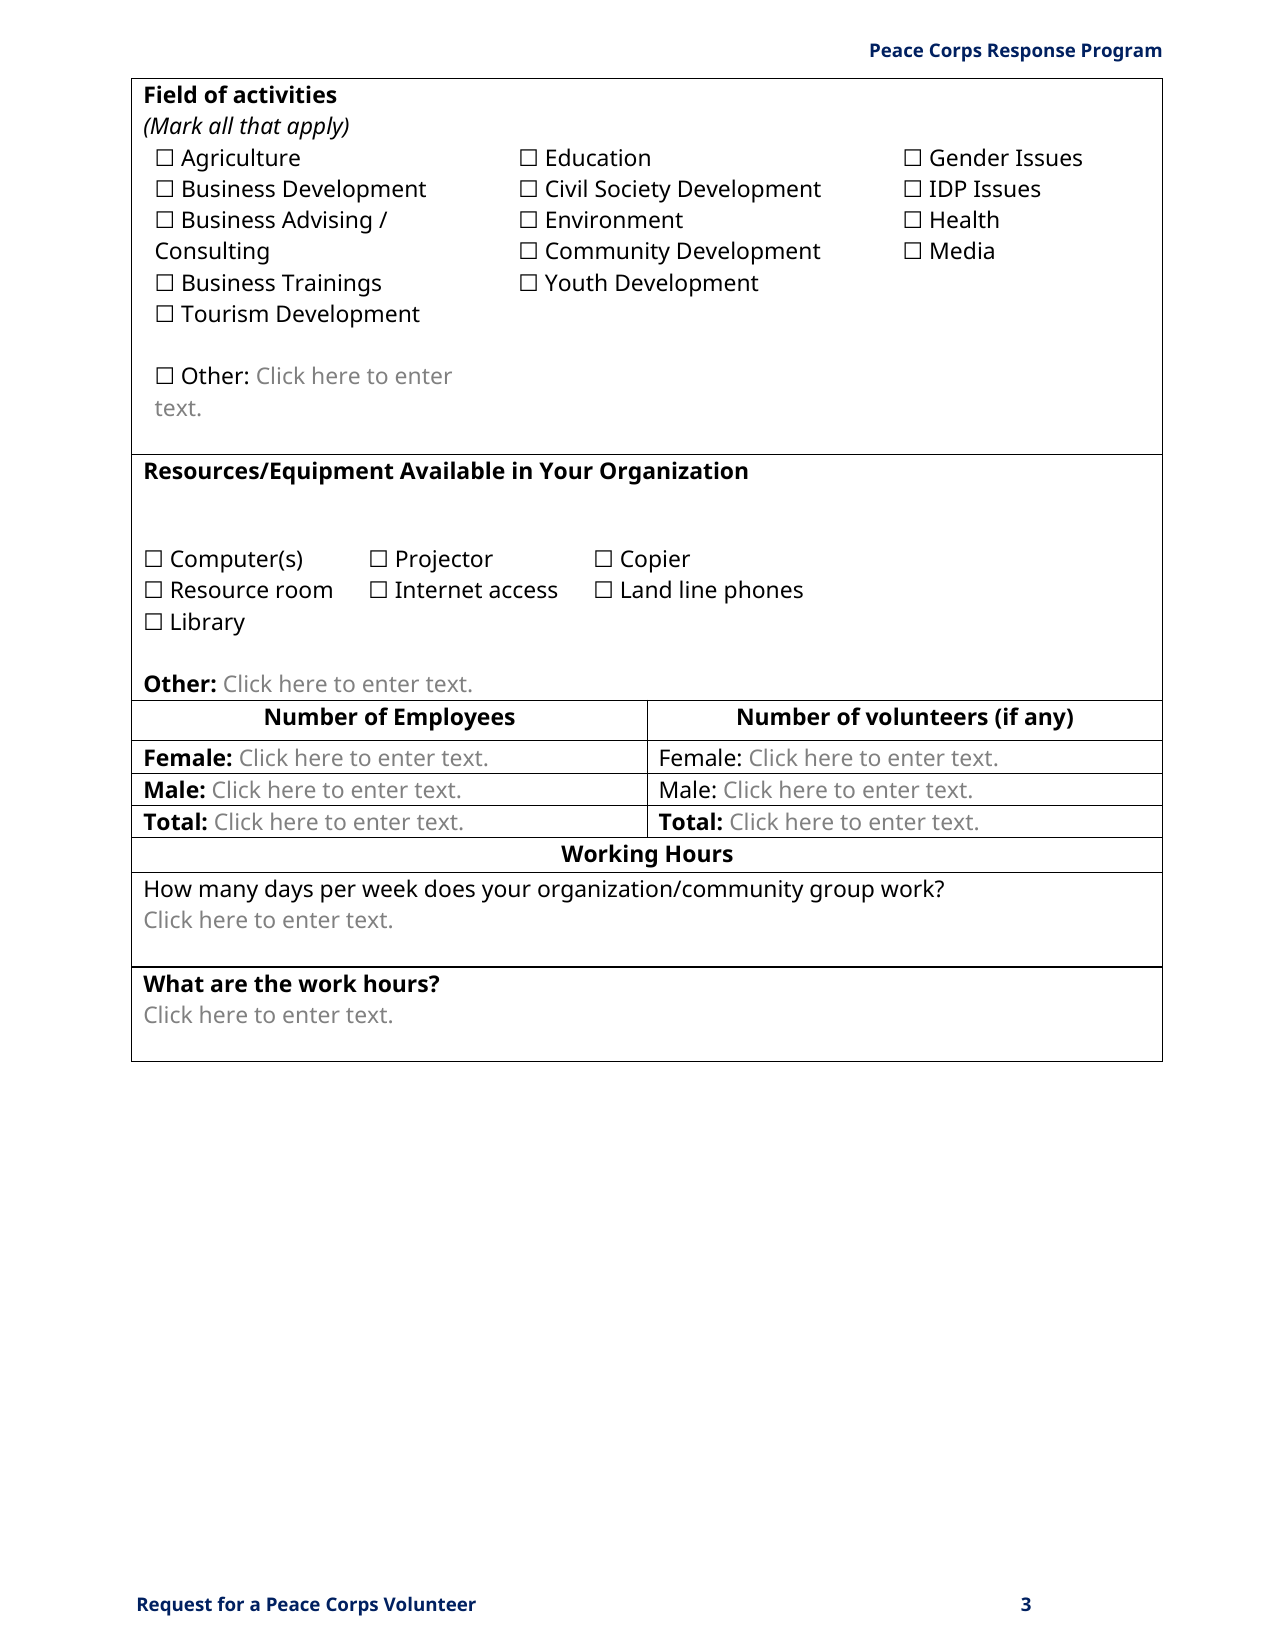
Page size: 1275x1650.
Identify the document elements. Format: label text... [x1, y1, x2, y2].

table_cell Field of activities (Mark all that apply) [132, 79, 1162, 454]
table_cell Male: [132, 774, 647, 805]
table_cell Number of volunteers (if any) [648, 701, 1162, 740]
table_cell How many days per week does your organization/community group work? [132, 873, 1162, 966]
table_cell Female: [132, 741, 647, 773]
table_cell Female: [648, 741, 1162, 773]
table_cell Total: [648, 806, 1162, 837]
table_cell Male: [648, 774, 1162, 805]
table_cell Resources/Equipment Available in Your Organization Computer(s) Projector Copier Resource room Internet access Land line phones Library Other: [132, 455, 1162, 699]
table_cell Total: [132, 806, 647, 837]
table_cell Working Hours [132, 838, 1162, 872]
table_cell Number of Employees [132, 701, 647, 740]
table_cell What are the work hours? [132, 968, 1162, 1061]
